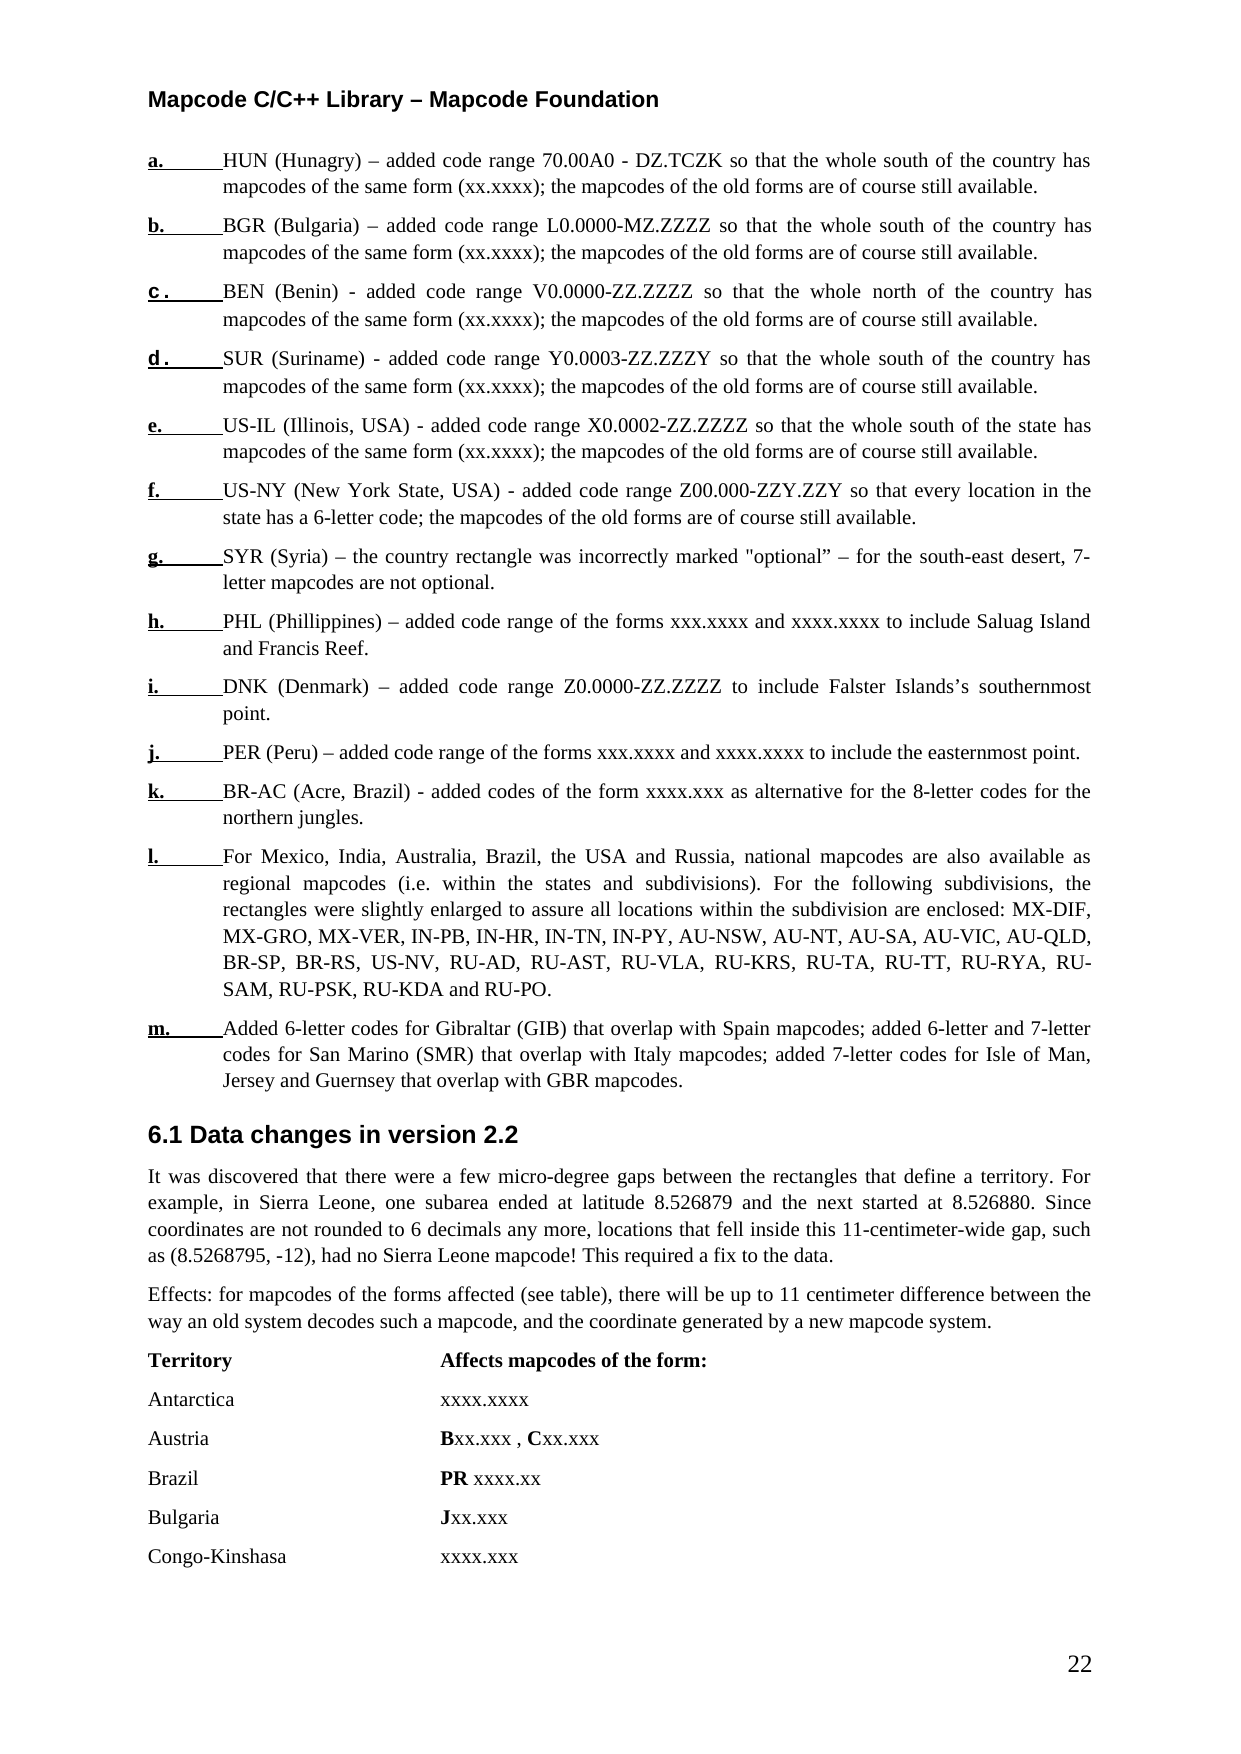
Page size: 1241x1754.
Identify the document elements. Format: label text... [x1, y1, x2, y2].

table_cell xxxx.xxxx [429, 1375, 1029, 1414]
list For Mexico, India, Australia, Brazil, the USA and Russia, national mapcodes are also available as regional mapcodes (i.e. within the states and subdivisions). For the following subdivisions, the rectangles were slightly enlarged to assure all locations within the subdivision are enclosed: MX-DIF, MX-GRO, MX-VER, IN-PB, IN-HR, IN-TN, IN-PY, AU-NSW, AU-NT, AU-SA, AU-VIC, AU-QLD, BR-SP, BR-RS, US-NV, RU-AD, RU-AST, RU-VLA, RU-KRS, RU-TA, RU-TT, RU-RYA, RU-SAM, RU-PSK, RU-KDA and RU-PO. [148, 844, 1092, 1001]
list PER (Peru) – added code range of the forms xxx.xxxx and xxxx.xxxx to include the easternmost point. [148, 740, 1092, 764]
table_cell Congo-Kinshasa [136, 1532, 429, 1571]
list BR-AC (Acre, Brazil) - added codes of the form xxxx.xxx as alternative for the 8-letter codes for the northern jungles. [148, 779, 1092, 829]
table_cell Bxx.xxx , Cxx.xxx [429, 1414, 1029, 1453]
table_cell PR xxxx.xx [429, 1453, 1029, 1493]
table_cell Jxx.xxx [429, 1493, 1029, 1532]
table_cell xxxx.xxx [429, 1532, 1029, 1571]
table_cell Bulgaria [136, 1493, 429, 1532]
table_cell Brazil [136, 1453, 429, 1493]
table_cell Austria [136, 1414, 429, 1453]
list US-IL (Illinois, USA) - added code range X0.0002-ZZ.ZZZZ so that the whole south of the state has mapcodes of the same form (xx.xxxx); the mapcodes of the old forms are of course still available. [148, 413, 1092, 463]
list PHL (Phillippines) – added code range of the forms xxx.xxxx and xxxx.xxxx to include Saluag Island and Francis Reef. [148, 609, 1092, 659]
text It was discovered that there were a few micro-degree gaps between the rectangles that define a territory. For example, in Sierra Leone, one subarea ended at latitude 8.526879 and the next started at 8.526880. Since coordinates are not rounded to 6 decimals any more, locations that fell inside this 11-centimeter-wide gap, such as (8.5268795, -12), had no Sierra Leone mapcode! This required a fix to the data. [148, 1164, 1092, 1267]
list BGR (Bulgaria) – added code range L0.0000-MZ.ZZZZ so that the whole south of the country has mapcodes of the same form (xx.xxxx); the mapcodes of the old forms are of course still available. [148, 213, 1092, 264]
table_header Affects mapcodes of the form: [429, 1335, 1029, 1374]
text Effects: for mapcodes of the forms affected (see table), there will be up to 11 centimeter difference between the way an old system decodes such a mapcode, and the coordinate generated by a new mapcode system. [148, 1282, 1092, 1333]
subtitle 6.1 Data changes in version 2.2 [148, 1120, 1092, 1148]
list SUR (Suriname) - added code range Y0.0003-ZZ.ZZZY so that the whole south of the country has mapcodes of the same form (xx.xxxx); the mapcodes of the old forms are of course still available. [148, 346, 1092, 398]
list US-NY (New York State, USA) - added code range Z00.000-ZZY.ZZY so that every location in the state has a 6-letter code; the mapcodes of the old forms are of course still available. [148, 478, 1092, 529]
table_header Territory [136, 1335, 429, 1374]
list SYR (Syria) – the country rectangle was incorrectly marked "optional” – for the south-east desert, 7-letter mapcodes are not optional. [148, 543, 1092, 594]
table_cell Antarctica [136, 1375, 429, 1414]
list Added 6-letter codes for Gibraltar (GIB) that overlap with Spain mapcodes; added 6-letter and 7-letter codes for San Marino (SMR) that overlap with Italy mapcodes; added 7-letter codes for Isle of Man, Jersey and Guernsey that overlap with GBR mapcodes. [148, 1015, 1092, 1092]
list BEN (Benin) - added code range V0.0000-ZZ.ZZZZ so that the whole north of the country has mapcodes of the same form (xx.xxxx); the mapcodes of the old forms are of course still available. [148, 278, 1092, 331]
list DNK (Denmark) – added code range Z0.0000-ZZ.ZZZZ to include Falster Islands’s southernmost point. [148, 674, 1092, 725]
list HUN (Hunagry) – added code range 70.00A0 - DZ.TCZK so that the whole south of the country has mapcodes of the same form (xx.xxxx); the mapcodes of the old forms are of course still available. [148, 148, 1092, 198]
